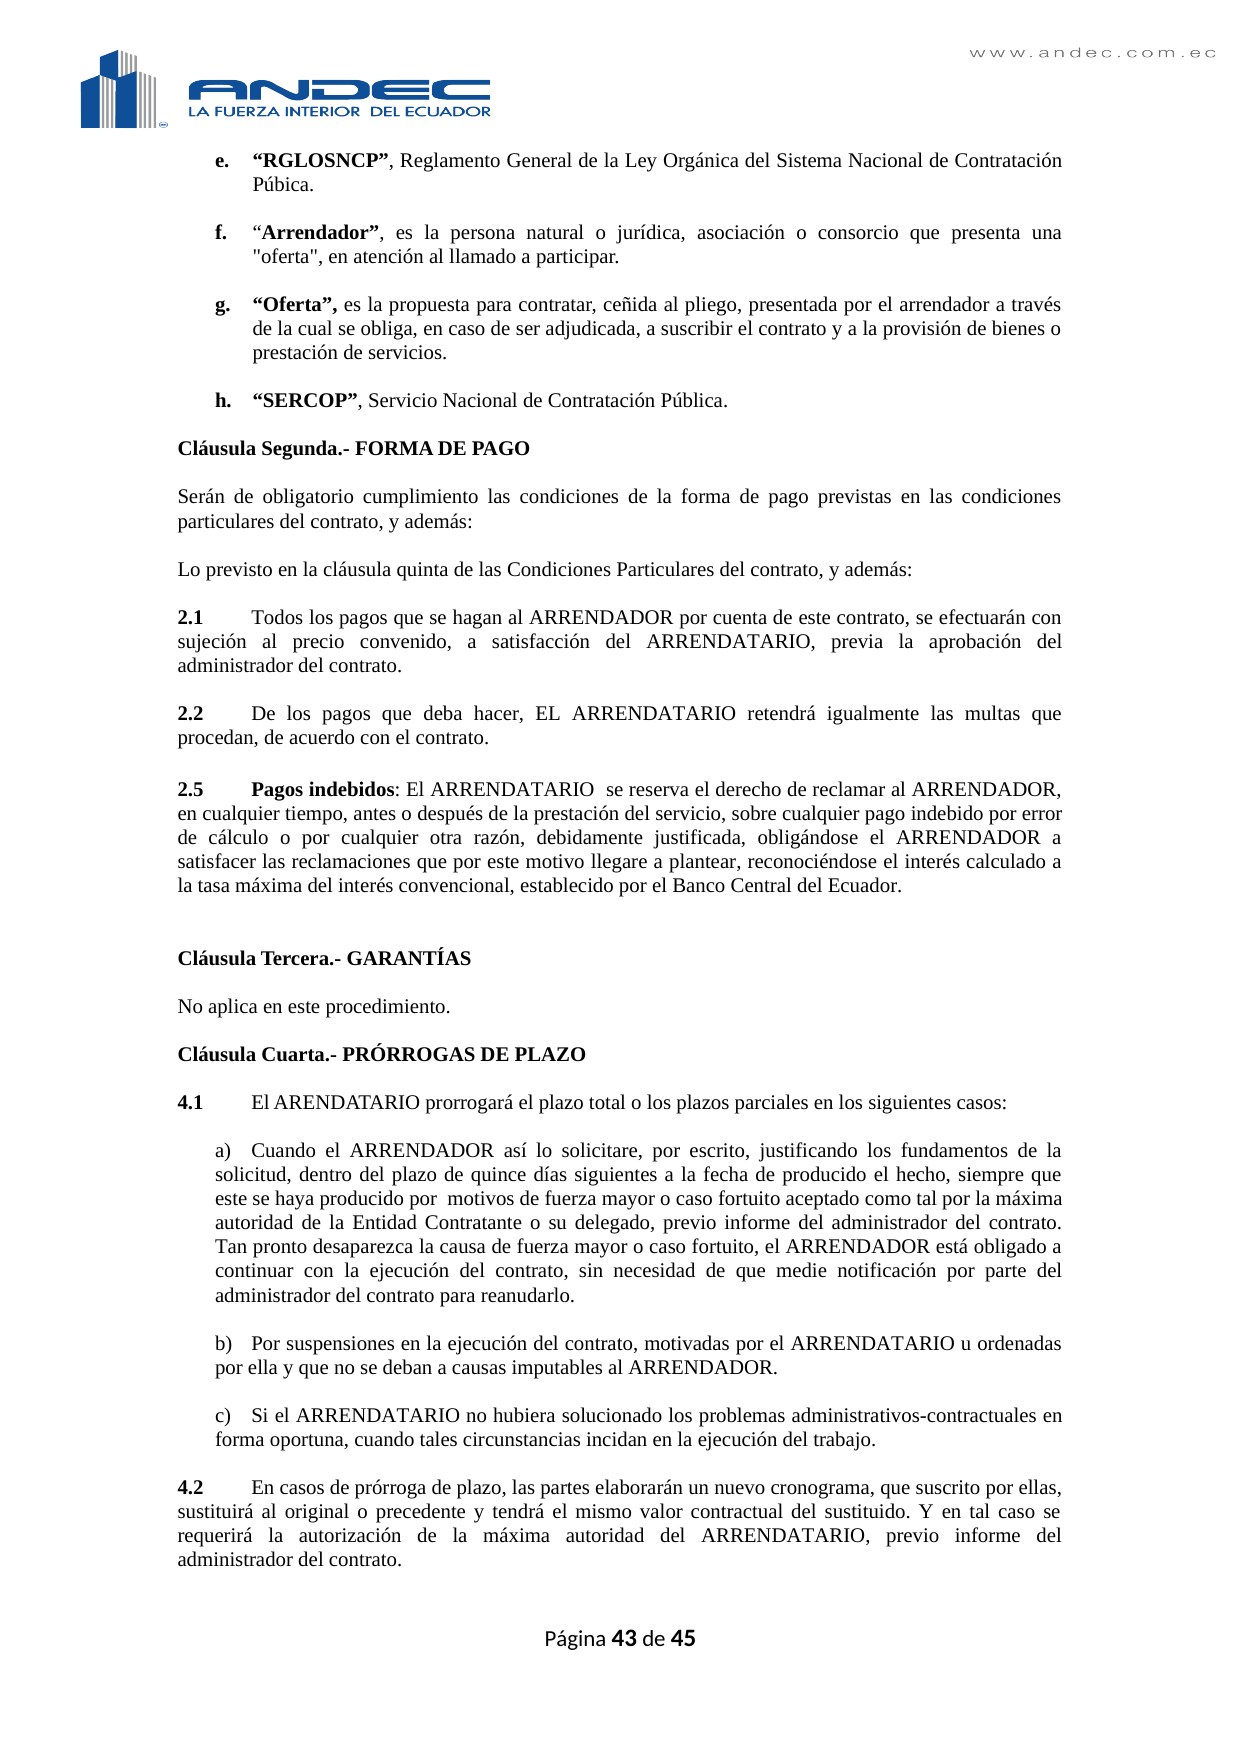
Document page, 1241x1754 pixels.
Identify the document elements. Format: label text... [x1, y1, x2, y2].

text 2.1 Todos los pagos que se hagan al ARRENDADOR por cuenta de este contrato, se efectuarán con sujeción al precio convenido, a satisfacción del ARRENDATARIO, previa la aprobación del administrador del contrato. [177, 605, 1063, 677]
list “Arrendador”, es la persona natural o jurídica, asociación o consorcio que presenta una "oferta", en atención al llamado a participar. [215, 220, 1063, 268]
list Si el ARRENDATARIO no hubiera solucionado los problemas administrativos-contractuales en forma oportuna, cuando tales circunstancias incidan en la ejecución del trabajo. [215, 1403, 1063, 1451]
text Cláusula Tercera.- GARANTÍAS [177, 946, 1063, 970]
text 2.2 De los pagos que deba hacer, EL ARRENDATARIO retendrá igualmente las multas que procedan, de acuerdo con el contrato. [177, 701, 1063, 749]
text Cláusula Cuarta.- PRÓRROGAS DE PLAZO [177, 1042, 1063, 1066]
text Serán de obligatorio cumplimiento las condiciones de la forma de pago previstas en las condiciones particulares del contrato, y además: [177, 484, 1063, 533]
list “SERCOP”, Servicio Nacional de Contratación Pública. [215, 388, 1056, 412]
text Lo previsto en la cláusula quinta de las Condiciones Particulares del contrato, y además: [177, 557, 1063, 581]
text Cláusula Segunda.- FORMA DE PAGO [177, 436, 1063, 460]
text 4.2 En casos de prórroga de plazo, las partes elaborarán un nuevo cronograma, que suscrito por ellas, sustituirá al original o precedente y tendrá el mismo valor contractual del sustituido. Y en tal caso se requerirá la autorización de la máxima autoridad del ARRENDATARIO, previo informe del administrador del contrato. [177, 1475, 1063, 1571]
text 2.5 Pagos indebidos: El ARRENDATARIO se reserva el derecho de reclamar al ARRENDADOR, en cualquier tiempo, antes o después de la prestación del servicio, sobre cualquier pago indebido por error de cálculo o por cualquier otra razón, debidamente justificada, obligándose el ARRENDADOR a satisfacer las reclamaciones que por este motivo llegare a plantear, reconociéndose el interés calculado a la tasa máxima del interés convencional, establecido por el Banco Central del Ecuador. [177, 777, 1063, 897]
list Por suspensiones en la ejecución del contrato, motivadas por el ARRENDATARIO u ordenadas por ella y que no se deban a causas imputables al ARRENDADOR. [215, 1331, 1063, 1379]
list “Oferta”, es la propuesta para contratar, ceñida al pliego, presentada por el arrendador a través de la cual se obliga, en caso de ser adjudicada, a suscribir el contrato y a la provisión de bienes o prestación de servicios. [215, 292, 1063, 364]
list Cuando el ARRENDADOR así lo solicitare, por escrito, justificando los fundamentos de la solicitud, dentro del plazo de quince días siguientes a la fecha de producido el hecho, siempre que este se haya producido por motivos de fuerza mayor o caso fortuito aceptado como tal por la máxima autoridad de la Entidad Contratante o su delegado, previo informe del administrador del contrato. Tan pronto desaparezca la causa de fuerza mayor o caso fortuito, el ARRENDADOR está obligado a continuar con la ejecución del contrato, sin necesidad de que medie notificación por parte del administrador del contrato para reanudarlo. [215, 1138, 1063, 1307]
list “RGLOSNCP”, Reglamento General de la Ley Orgánica del Sistema Nacional de Contratación Púbica. [215, 148, 1063, 196]
picture [5, 21, 1241, 147]
text No aplica en este procedimiento. [177, 994, 1063, 1018]
text 4.1 El ARENDATARIO prorrogará el plazo total o los plazos parciales en los siguientes casos: [177, 1090, 1063, 1114]
